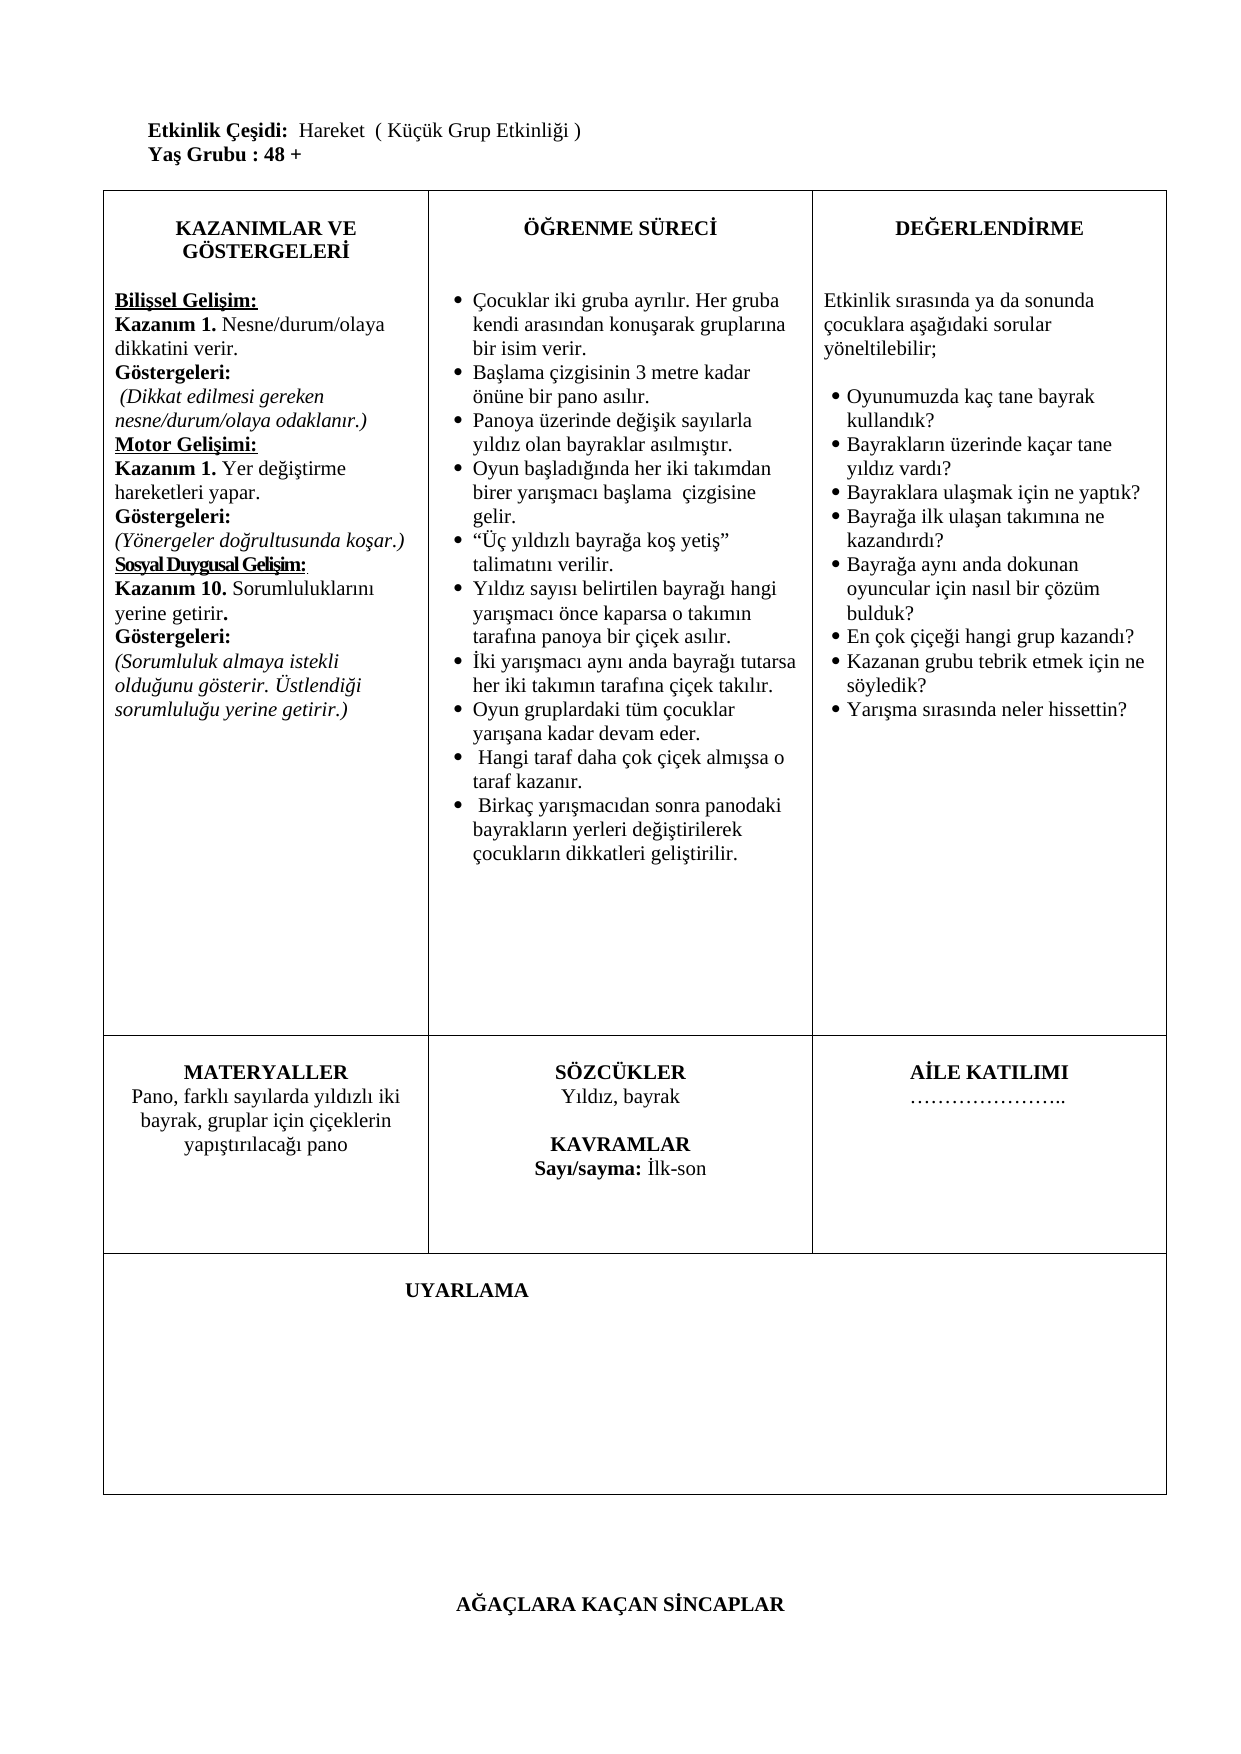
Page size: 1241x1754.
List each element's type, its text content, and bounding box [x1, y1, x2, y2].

text Etkinlik Çeşidi: Hareket ( Küçük Grup Etkinliği ) [148, 118, 1092, 142]
table_header KAZANIMLAR VE GÖSTERGELERİ Bilişsel Gelişim: Kazanım 1. Nesne/durum/olaya dikkatini verir. Göstergeleri: (Dikkat edilmesi gereken nesne/durum/olaya odaklanır.) Motor Gelişimi: Kazanım 1. Yer değiştirme hareketleri yapar. Göstergeleri: (Yönergeler doğrultusunda koşar.) Sosyal Duygusal Gelişim: Kazanım 10. Sorumluluklarını yerine getirir. Göstergeleri: (Sorumluluk almaya istekli olduğunu gösterir. Üstlendiği sorumluluğu yerine getirir.) [104, 191, 428, 1035]
text AĞAÇLARA KAÇAN SİNCAPLAR [148, 1592, 1092, 1616]
table_cell AİLE KATILIMI ………………….. [813, 1036, 1166, 1252]
table_cell MATERYALLER Pano, farklı sayılarda yıldızlı iki bayrak, gruplar için çiçeklerin yapıştırılacağı pano [104, 1036, 428, 1252]
table_header ÖĞRENME SÜRECİ Çocuklar iki gruba ayrılır. Her gruba kendi arasından konuşarak gruplarına bir isim verir. Başlama çizgisinin 3 metre kadar önüne bir pano asılır. Panoya üzerinde değişik sayılarla yıldız olan bayraklar asılmıştır. Oyun başladığında her iki takımdan birer yarışmacı başlama çizgisine gelir. “Üç yıldızlı bayrağa koş yetiş” talimatını verilir. Yıldız sayısı belirtilen bayrağı hangi yarışmacı önce kaparsa o takımın tarafına panoya bir çiçek asılır. İki yarışmacı aynı anda bayrağı tutarsa her iki takımın tarafına çiçek takılır. Oyun gruplardaki tüm çocuklar yarışana kadar devam eder. Hangi taraf daha çok çiçek almışsa o taraf kazanır. Birkaç yarışmacıdan sonra panodaki bayrakların yerleri değiştirilerek çocukların dikkatleri geliştirilir. [429, 191, 812, 1035]
table_header DEĞERLENDİRME Etkinlik sırasında ya da sonunda çocuklara aşağıdaki sorular yöneltilebilir; Oyunumuzda kaç tane bayrak kullandık? Bayrakların üzerinde kaçar tane yıldız vardı? Bayraklara ulaşmak için ne yaptık? Bayrağa ilk ulaşan takımına ne kazandırdı? Bayrağa aynı anda dokunan oyuncular için nasıl bir çözüm bulduk? En çok çiçeği hangi grup kazandı? Kazanan grubu tebrik etmek için ne söyledik? Yarışma sırasında neler hissettin? [813, 191, 1166, 1035]
table_cell SÖZCÜKLER Yıldız, bayrak KAVRAMLAR Sayı/sayma: İlk-son [429, 1036, 812, 1252]
table_cell UYARLAMA [104, 1254, 812, 1494]
text Yaş Grubu : 48 + [148, 142, 1092, 166]
table_cell [812, 1254, 1166, 1494]
